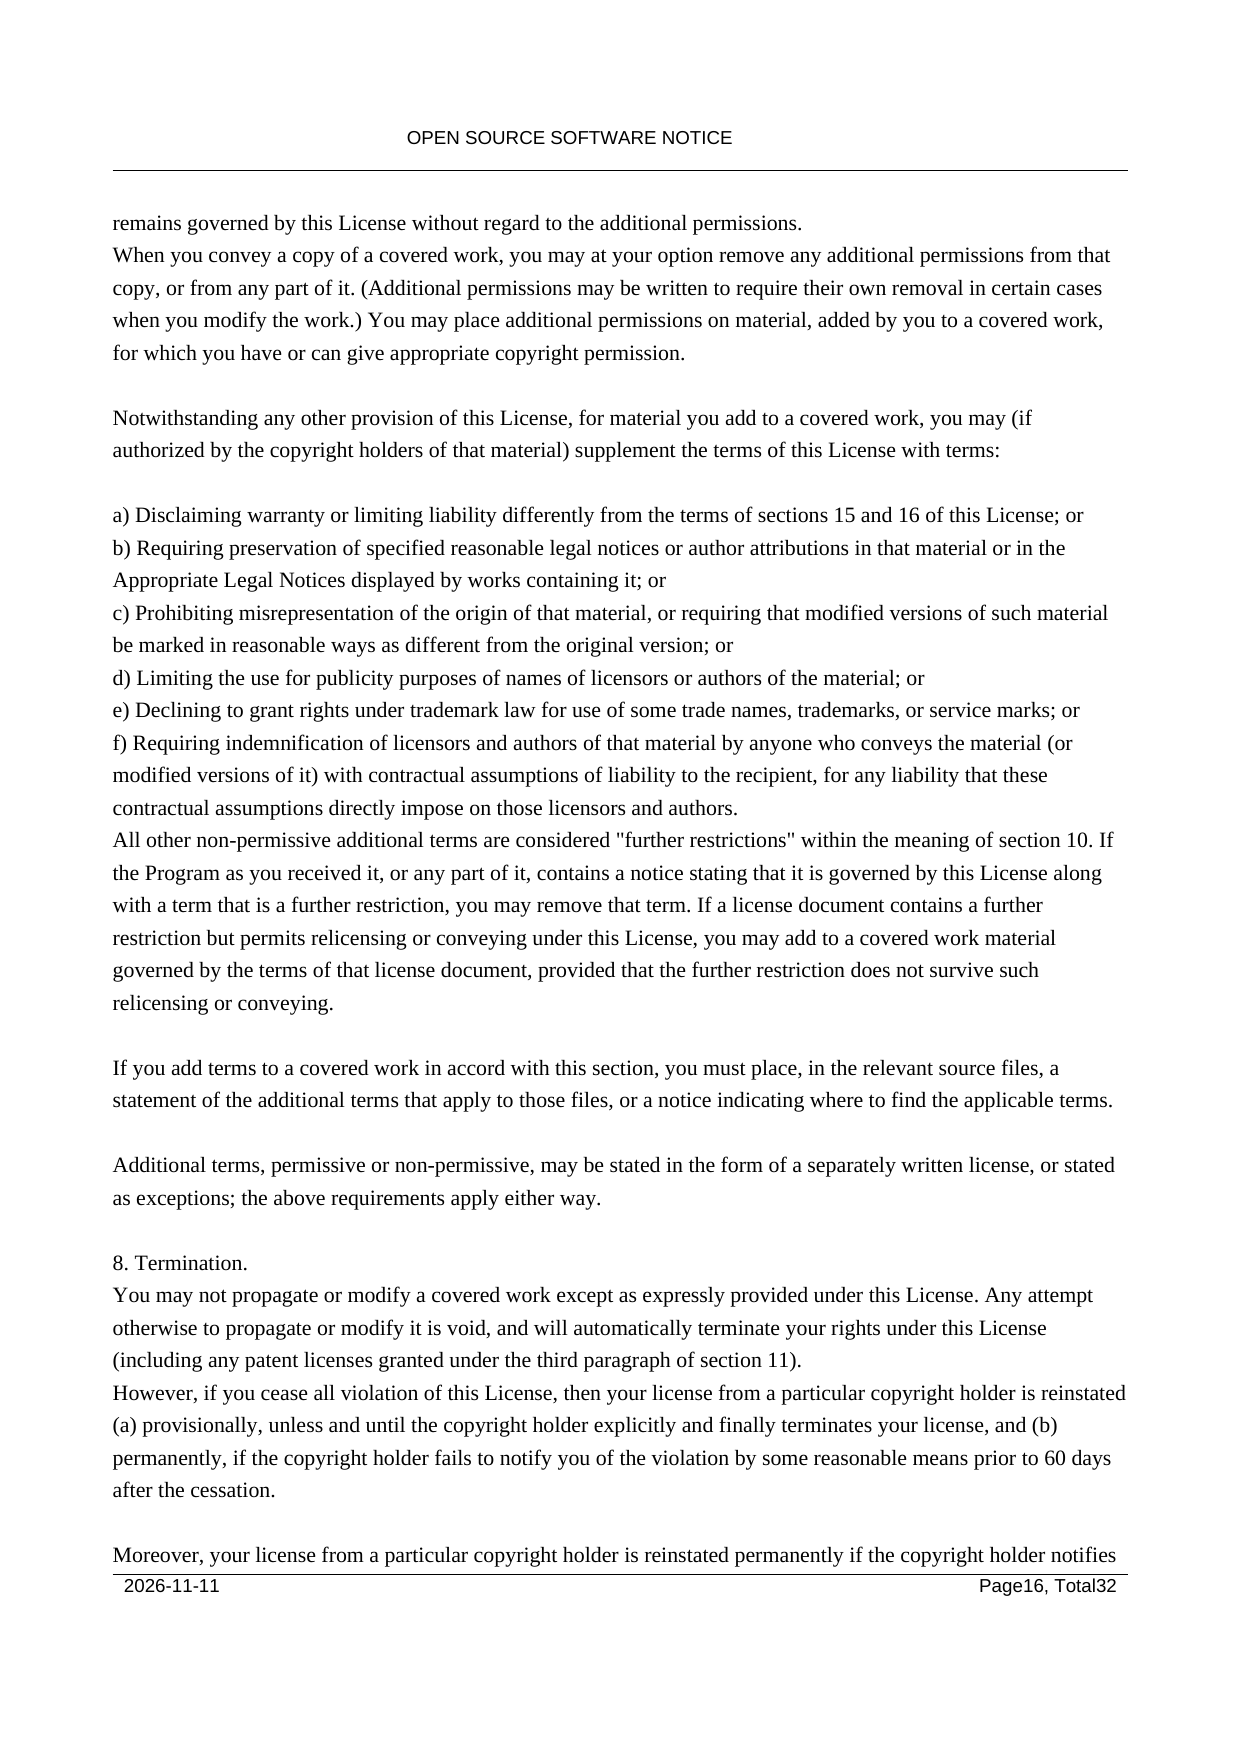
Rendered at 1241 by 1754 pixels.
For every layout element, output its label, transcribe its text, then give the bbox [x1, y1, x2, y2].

text You may not propagate or modify a covered work except as expressly provided under this License. Any attempt otherwise to propagate or modify it is void, and will automatically terminate your rights under this License (including any patent licenses granted under the third paragraph of section 11). [112, 1279, 1128, 1376]
text f) Requiring indemnification of licensors and authors of that material by anyone who conveys the material (or modified versions of it) with contractual assumptions of liability to the recipient, for any liability that these contractual assumptions directly impose on those licensors and authors. [112, 726, 1128, 824]
text Additional terms, permissive or non-permissive, may be stated in the form of a separately written license, or stated as exceptions; the above requirements apply either way. [112, 1149, 1128, 1214]
text d) Limiting the use for publicity purposes of names of licensors or authors of the material; or [112, 661, 1128, 694]
text When you convey a copy of a covered work, you may at your option remove any additional permissions from that copy, or from any part of it. (Additional permissions may be written to require their own removal in certain cases when you modify the work.) You may place additional permissions on material, added by you to a covered work, for which you have or can give appropriate copyright permission. [112, 239, 1128, 369]
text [112, 1539, 1128, 1571]
text e) Declining to grant rights under trademark law for use of some trade names, trademarks, or service marks; or [112, 694, 1128, 726]
text 8. Termination. [112, 1246, 1128, 1279]
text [112, 206, 1128, 239]
text If you add terms to a covered work in accord with this section, you must place, in the relevant source files, a statement of the additional terms that apply to those files, or a notice indicating where to find the applicable terms. [112, 1051, 1128, 1116]
text All other non-permissive additional terms are considered "further restrictions" within the meaning of section 10. If the Program as you received it, or any part of it, contains a notice stating that it is governed by this License along with a term that is a further restriction, you may remove that term. If a license document contains a further restriction but permits relicensing or conveying under this License, you may add to a covered work material governed by the terms of that license document, provided that the further restriction does not survive such relicensing or conveying. [112, 824, 1128, 1019]
text However, if you cease all violation of this License, then your license from a particular copyright holder is reinstated (a) provisionally, unless and until the copyright holder explicitly and finally terminates your license, and (b) permanently, if the copyright holder fails to notify you of the violation by some reasonable means prior to 60 days after the cessation. [112, 1376, 1128, 1506]
text a) Disclaiming warranty or limiting liability differently from the terms of sections 15 and 16 of this License; or [112, 499, 1128, 531]
text b) Requiring preservation of specified reasonable legal notices or author attributions in that material or in the Appropriate Legal Notices displayed by works containing it; or [112, 531, 1128, 596]
text c) Prohibiting misrepresentation of the origin of that material, or requiring that modified versions of such material be marked in reasonable ways as different from the original version; or [112, 596, 1128, 661]
text Notwithstanding any other provision of this License, for material you add to a covered work, you may (if authorized by the copyright holders of that material) supplement the terms of this License with terms: [112, 401, 1128, 466]
